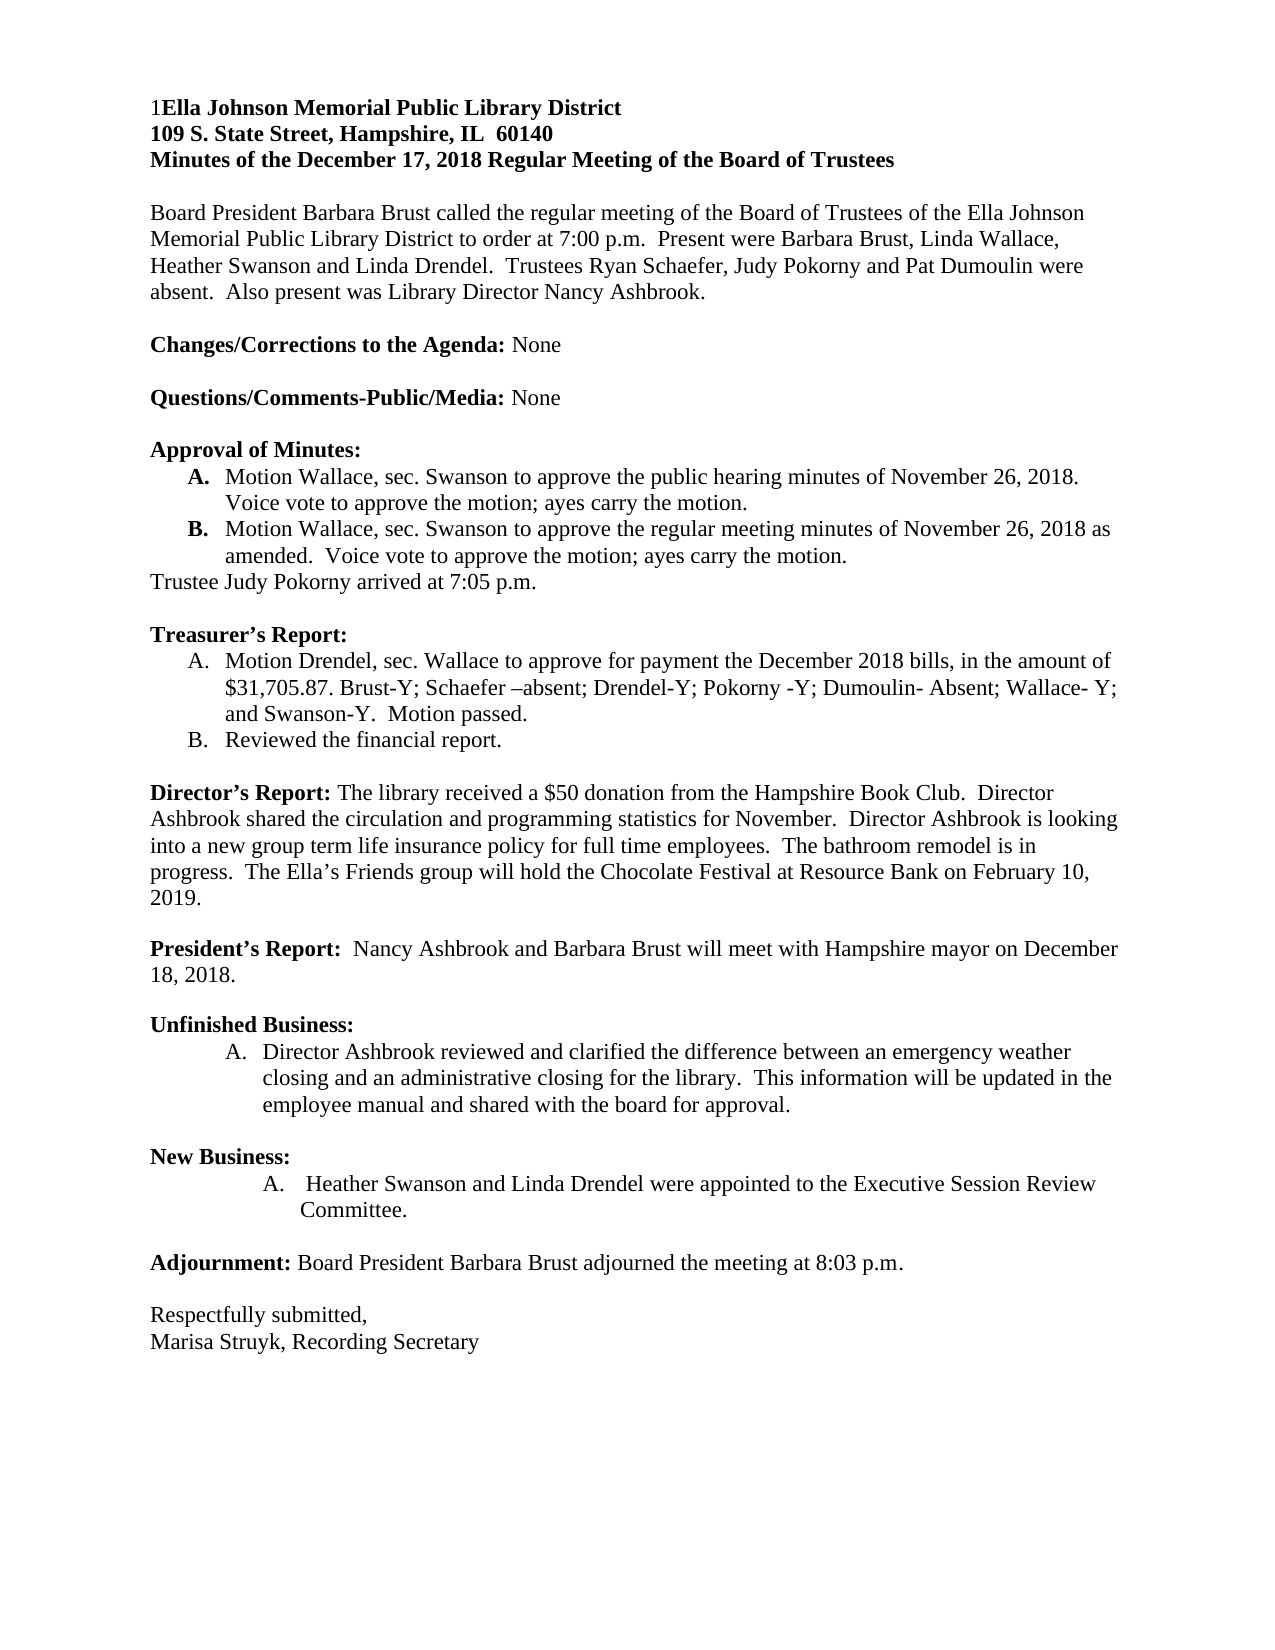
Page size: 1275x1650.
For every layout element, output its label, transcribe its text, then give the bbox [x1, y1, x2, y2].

list Motion Drendel, sec. Wallace to approve for payment the December 2018 bills, in the amount of $31,705.87. Brust-Y; Schaefer –absent; Drendel-Y; Pokorny -Y; Dumoulin- Absent; Wallace- Y; and Swanson-Y. Motion passed. [187, 647, 1125, 726]
text Director’s Report: The library received a $50 donation from the Hampshire Book Club. Director Ashbrook shared the circulation and programming statistics for November. Director Ashbrook is looking into a new group term life insurance policy for full time employees. The bathroom remodel is in progress. The Ella’s Friends group will hold the Chocolate Festival at Resource Bank on February 10, 2019. [150, 779, 1125, 911]
list Heather Swanson and Linda Drendel were appointed to the Executive Session Review Committee. [262, 1170, 1125, 1222]
list Reviewed the financial report. [187, 726, 1125, 753]
text New Business: [150, 1143, 1125, 1170]
list Motion Wallace, sec. Swanson to approve the regular meeting minutes of November 26, 2018 as amended. Voice vote to approve the motion; ayes carry the motion. [187, 515, 1125, 568]
text Marisa Struyk, Recording Secretary [150, 1328, 1125, 1354]
text Board President Barbara Brust called the regular meeting of the Board of Trustees of the Ella Johnson Memorial Public Library District to order at 7:00 p.m. Present were Barbara Brust, Linda Wallace, Heather Swanson and Linda Drendel. Trustees Ryan Schaefer, Judy Pokorny and Pat Dumoulin were absent. Also present was Library Director Nancy Ashbrook. [150, 199, 1125, 304]
text Changes/Corrections to the Agenda: None [150, 331, 1125, 357]
text 109 S. State Street, Hampshire, IL 60140 [150, 120, 1125, 146]
text Unfinished Business: [150, 1012, 1125, 1038]
text Questions/Comments-Public/Media: None [150, 384, 1125, 410]
text Approval of Minutes: [150, 436, 1125, 463]
text President’s Report: Nancy Ashbrook and Barbara Brust will meet with Hampshire mayor on December 18, 2018. [150, 935, 1125, 987]
text Adjournment: Board President Barbara Brust adjourned the meeting at 8:03 p.m. [150, 1249, 1125, 1275]
text Trustee Judy Pokorny arrived at 7:05 p.m. [150, 568, 1125, 594]
text Respectfully submitted, [150, 1301, 1125, 1328]
text Minutes of the December 17, 2018 Regular Meeting of the Board of Trustees [150, 146, 1125, 173]
list Motion Wallace, sec. Swanson to approve the public hearing minutes of November 26, 2018. Voice vote to approve the motion; ayes carry the motion. [187, 463, 1125, 515]
text Ella Johnson Memorial Public Library District [150, 94, 1125, 120]
list Director Ashbrook reviewed and clarified the difference between an emergency weather closing and an administrative closing for the library. This information will be updated in the employee manual and shared with the board for approval. [225, 1038, 1125, 1117]
text Treasurer’s Report: [150, 621, 1125, 647]
